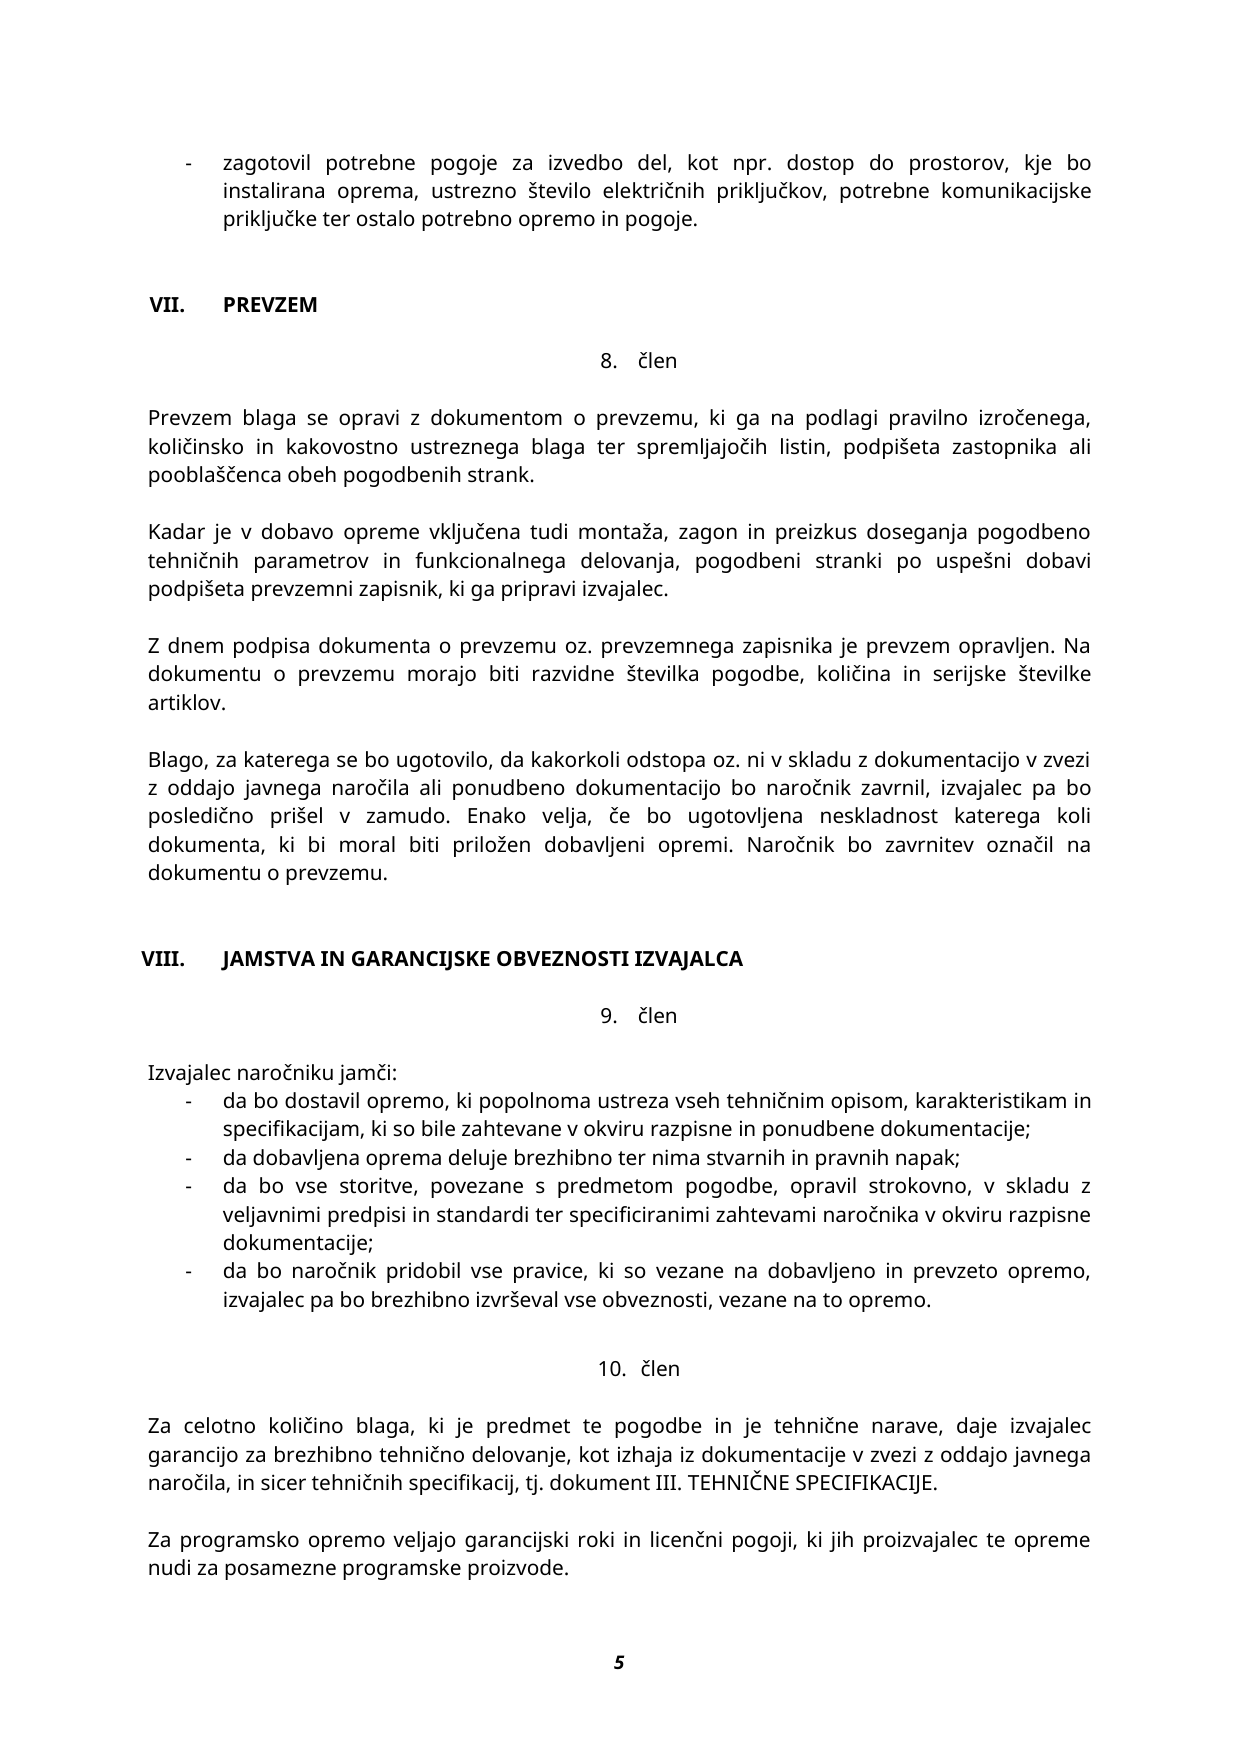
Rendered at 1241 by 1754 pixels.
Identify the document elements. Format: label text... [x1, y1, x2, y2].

text Blago, za katerega se bo ugotovilo, da kakorkoli odstopa oz. ni v skladu z dokumentacijo v zvezi z oddajo javnega naročila ali ponudbeno dokumentacijo bo naročnik zavrnil, izvajalec pa bo posledično prišel v zamudo. Enako velja, če bo ugotovljena neskladnost katerega koli dokumenta, ki bi moral biti priložen dobavljeni opremi. Naročnik bo zavrnitev označil na dokumentu o prevzemu. [148, 745, 1093, 887]
text Za programsko opremo veljajo garancijski roki in licenčni pogoji, ki jih proizvajalec te opreme nudi za posamezne programske proizvode. [148, 1525, 1093, 1582]
list zagotovil potrebne pogoje za izvedbo del, kot npr. dostop do prostorov, kje bo instalirana oprema, ustrezno število električnih priključkov, potrebne komunikacijske priključke ter ostalo potrebno opremo in pogoje. [185, 148, 1093, 233]
list da dobavljena oprema deluje brezhibno ter nima stvarnih in pravnih napak; [185, 1143, 1093, 1171]
list člen [185, 1001, 1093, 1029]
list da bo naročnik pridobil vse pravice, ki so vezane na dobavljeno in prevzeto opremo, izvajalec pa bo brezhibno izvrševal vse obveznosti, vezane na to opremo. [185, 1257, 1093, 1313]
text Prevzem blaga se opravi z dokumentom o prevzemu, ki ga na podlagi pravilno izročenega, količinsko in kakovostno ustreznega blaga ter spremljajočih listin, podpišeta zastopnika ali pooblaščenca obeh pogodbenih strank. [148, 403, 1093, 489]
list da bo vse storitve, povezane s predmetom pogodbe, opravil strokovno, v skladu z veljavnimi predpisi in standardi ter specificiranimi zahtevami naročnika v okviru razpisne dokumentacije; [185, 1171, 1093, 1257]
list člen [185, 1354, 1093, 1383]
text Z dnem podpisa dokumenta o prevzemu oz. prevzemnega zapisnika je prevzem opravljen. Na dokumentu o prevzemu morajo biti razvidne številka pogodbe, količina in serijske številke artiklov. [148, 631, 1093, 716]
list člen [185, 347, 1093, 375]
list JAMSTVA IN GARANCIJSKE OBVEZNOSTI IZVAJALCA [185, 944, 1093, 972]
list da bo dostavil opremo, ki popolnoma ustreza vseh tehničnim opisom, karakteristikam in specifikacijam, ki so bile zahtevane v okviru razpisne in ponudbene dokumentacije; [185, 1086, 1093, 1143]
text Za celotno količino blaga, ki je predmet te pogodbe in je tehnične narave, daje izvajalec garancijo za brezhibno tehnično delovanje, kot izhaja iz dokumentacije v zvezi z oddajo javnega naročila, in sicer tehničnih specifikacij, tj. dokument III. TEHNIČNE SPECIFIKACIJE. [148, 1411, 1093, 1497]
list PREVZEM [185, 290, 1093, 318]
text Izvajalec naročniku jamči: [148, 1058, 1093, 1086]
text Kadar je v dobavo opreme vključena tudi montaža, zagon in preizkus doseganja pogodbeno tehničnih parametrov in funkcionalnega delovanja, pogodbeni stranki po uspešni dobavi podpišeta prevzemni zapisnik, ki ga pripravi izvajalec. [148, 517, 1093, 603]
